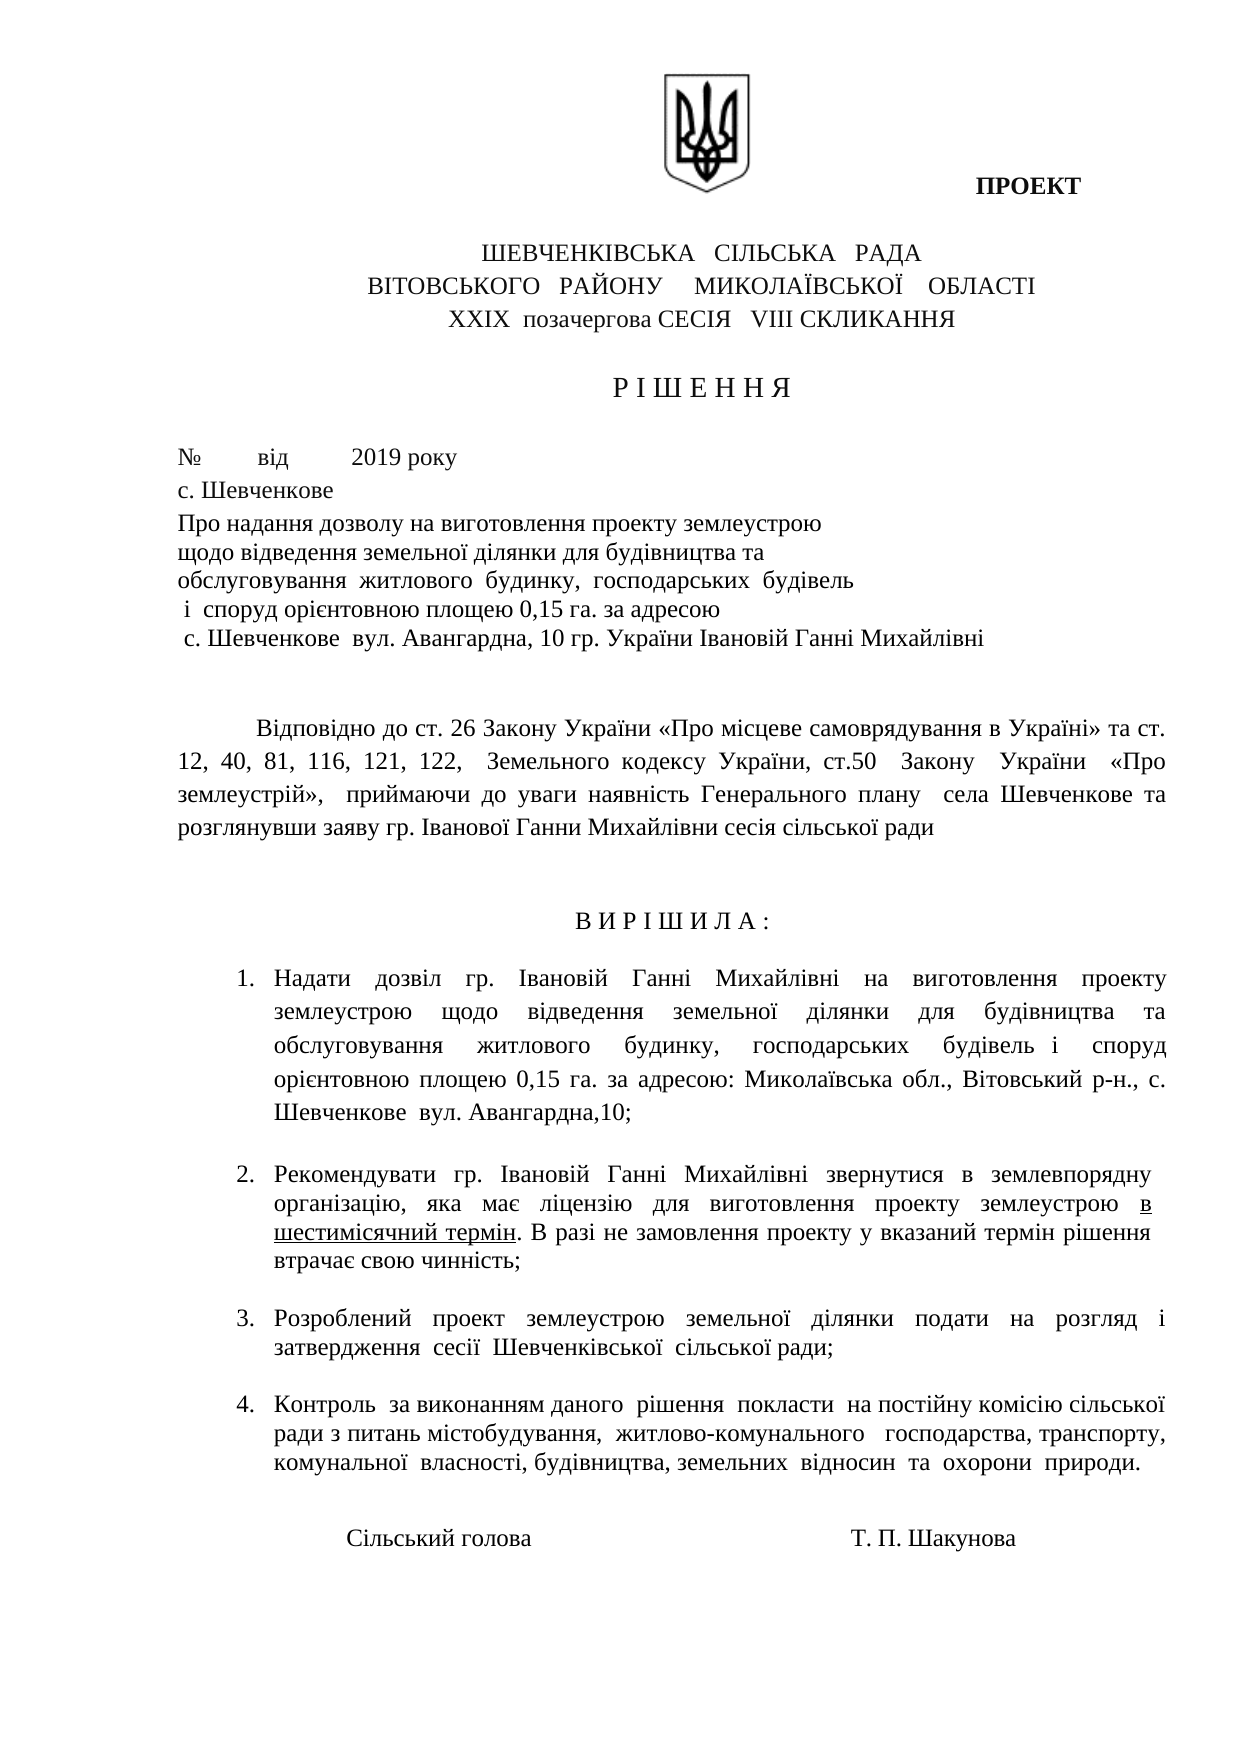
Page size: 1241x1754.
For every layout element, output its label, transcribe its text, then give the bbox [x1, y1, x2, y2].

text Про надання дозволу на виготовлення проекту землеустрою [177, 508, 1152, 537]
text № від 2019 року [177, 442, 1167, 471]
text с. Шевченкове вул. Авангардна, 10 гр. України Івановій Ганні Михайлівні [177, 623, 1152, 652]
text ВИРІШИЛА: [177, 906, 1167, 935]
text Сільський голова Т. П. Шакунова [177, 1523, 1167, 1552]
text Відповідно до ст. 26 Закону України «Про місцеве самоврядування в Україні» та ст. 12, 40, 81, 116, 121, 122, Земельного кодексу України, ст.50 Закону України «Про землеустрій», приймаючи до уваги наявність Генерального плану села Шевченкове та розглянувши заяву гр. Іванової Ганни Михайлівни сесія сільської ради [177, 713, 1167, 841]
text ПРОЕКТ [177, 74, 1167, 199]
text с. Шевченкове [177, 475, 1167, 504]
list Рекомендувати гр. Івановій Ганні Михайлівні звернутися в землевпорядну організацію, яка має ліцензію для виготовлення проекту землеустрою в шестимісячний термін. В разі не замовлення проекту у вказаний термін рішення втрачає свою чинність; [236, 1159, 1152, 1274]
text і споруд орієнтовною площею 0,15 га. за адресою [177, 594, 1152, 623]
picture [663, 73, 751, 194]
list Розроблений проект землеустрою земельної ділянки подати на розгляд і затвердження сесії Шевченківської сільської ради; [236, 1303, 1167, 1361]
text Р І Ш Е Н Н Я [236, 370, 1167, 404]
text щодо відведення земельної ділянки для будівництва та [177, 537, 1152, 566]
text обслуговування житлового будинку, господарських будівель [177, 566, 1152, 594]
list Контроль за виконанням даного рішення покласти на постійну комісію сільської ради з питань містобудування, житлово-комунального господарства, транспорту, комунальної власності, будівництва, земельних відносин та охорони природи. [236, 1389, 1167, 1476]
text ШЕВЧЕНКІВСЬКА СІЛЬСЬКА РАДА ВІТОВСЬКОГО РАЙОНУ МИКОЛАЇВСЬКОЇ ОБЛАСТІ ХХІХ позачергова СЕСІЯ VІІІ СКЛИКАННЯ [236, 238, 1167, 333]
list Надати дозвіл гр. Івановій Ганні Михайлівні на виготовлення проекту землеустрою щодо відведення земельної ділянки для будівництва та обслуговування житлового будинку, господарських будівель і споруд орієнтовною площею 0,15 га. за адресою: Миколаївська обл., Вітовський р-н., с. Шевченкове вул. Авангардна,10; [236, 963, 1167, 1126]
